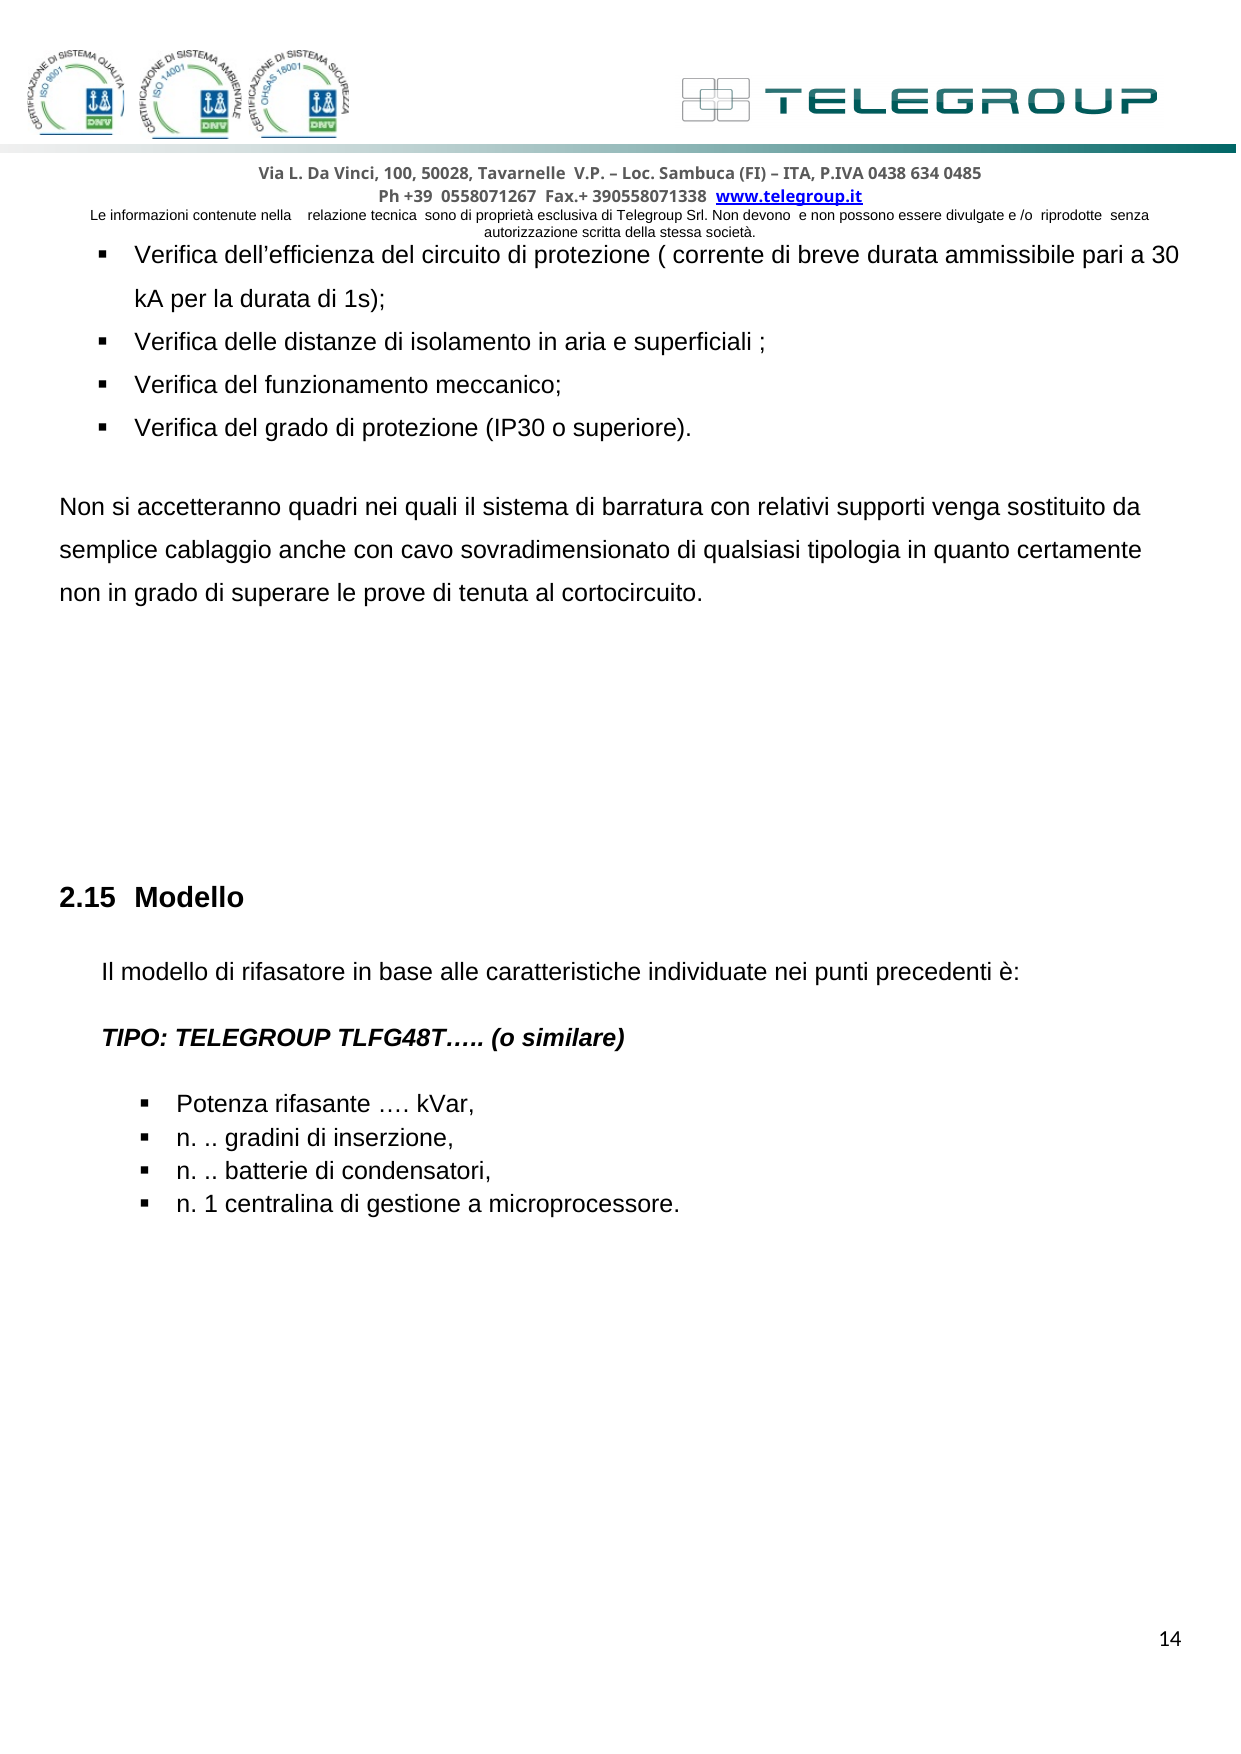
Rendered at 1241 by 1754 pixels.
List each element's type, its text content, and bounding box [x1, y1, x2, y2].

list n. .. batterie di condensatori, [139, 1156, 1181, 1184]
list Modello [59, 880, 1181, 914]
list TIPO: TELEGROUP TLFG48T….. (o similare) [101, 1023, 1181, 1052]
list n. 1 centralina di gestione a microprocessore. [139, 1189, 1181, 1218]
list Verifica del grado di protezione (IP30 o superiore). [97, 413, 1181, 442]
list n. .. gradini di inserzione, [139, 1123, 1181, 1151]
list Verifica delle distanze di isolamento in aria e superficiali ; [97, 327, 1181, 356]
list Verifica dell’efficienza del circuito di protezione ( corrente di breve durata ammissibile pari a 30 kA per la durata di 1s); [97, 241, 1181, 312]
list Potenza rifasante …. kVar, [139, 1089, 1181, 1118]
list Il modello di rifasatore in base alle caratteristiche individuate nei punti precedenti è: [101, 957, 1181, 986]
picture [27, 50, 125, 135]
text Non si accetteranno quadri nei quali il sistema di barratura con relativi supporti venga sostituito da semplice cablaggio anche con cavo sovradimensionato di qualsiasi tipologia in quanto certamente non in grado di superare le prove di tenuta al cortocircuito. [59, 457, 1181, 607]
picture [248, 50, 349, 138]
picture [674, 73, 1165, 128]
list Verifica del funzionamento meccanico; [97, 370, 1181, 399]
picture [139, 50, 242, 139]
